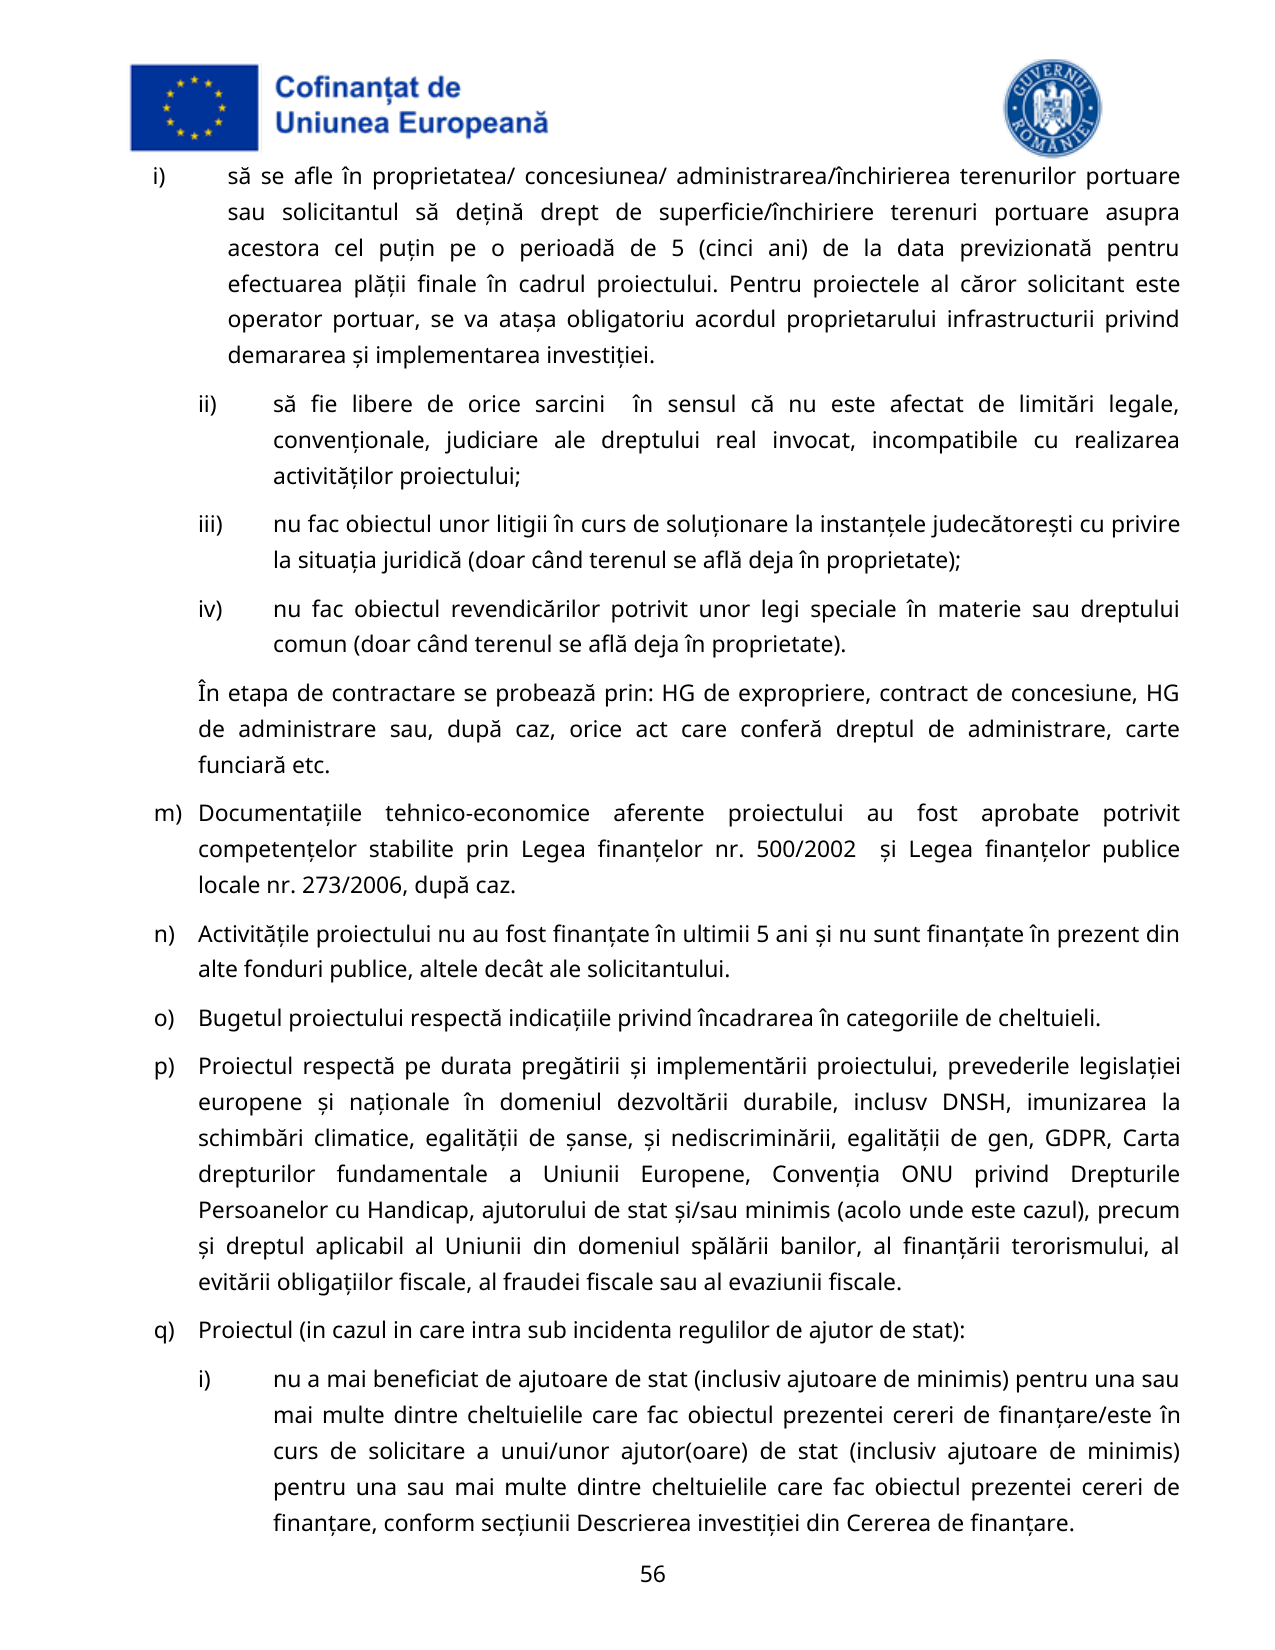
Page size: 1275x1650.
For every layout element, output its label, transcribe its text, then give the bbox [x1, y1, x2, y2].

list Proiectul (in cazul in care intra sub incidenta regulilor de ajutor de stat): [154, 1314, 1181, 1346]
list nu a mai beneficiat de ajutoare de stat (inclusiv ajutoare de minimis) pentru una sau mai multe dintre cheltuielile care fac obiectul prezentei cereri de finanţare/este în curs de solicitare a unui/unor ajutor(oare) de stat (inclusiv ajutoare de minimis) pentru una sau mai multe dintre cheltuielile care fac obiectul prezentei cereri de finanţare, conform secțiunii Descrierea investiției din Cererea de finanțare. [198, 1363, 1181, 1538]
list Proiectul respectă pe durata pregătirii şi implementării proiectului, prevederile legislaţiei europene şi naţionale în domeniul dezvoltării durabile, inclusv DNSH, imunizarea la schimbări climatice, egalităţii de şanse, şi nediscriminării, egalităţii de gen, GDPR, Carta drepturilor fundamentale a Uniunii Europene, Convenția ONU privind Drepturile Persoanelor cu Handicap, ajutorului de stat și/sau minimis (acolo unde este cazul), precum și dreptul aplicabil al Uniunii din domeniul spălării banilor, al finanțării terorismului, al evitării obligațiilor fiscale, al fraudei fiscale sau al evaziunii fiscale. [154, 1050, 1181, 1297]
list Bugetul proiectului respectă indicațiile privind încadrarea în categoriile de cheltuieli. [154, 1002, 1181, 1033]
list nu fac obiectul unor litigii în curs de soluționare la instanțele judecătorești cu privire la situația juridică (doar când terenul se află deja în proprietate); [198, 508, 1181, 575]
picture [124, 59, 1104, 160]
list Documentațiile tehnico-economice aferente proiectului au fost aprobate potrivit competențelor stabilite prin Legea finanțelor nr. 500/2002 și Legea finanțelor publice locale nr. 273/2006, după caz. [154, 797, 1181, 900]
list să fie libere de orice sarcini în sensul că nu este afectat de limitări legale, convenționale, judiciare ale dreptului real invocat, incompatibile cu realizarea activităților proiectului; [198, 388, 1181, 491]
list nu fac obiectul revendicărilor potrivit unor legi speciale în materie sau dreptului comun (doar când terenul se află deja în proprietate). [198, 592, 1181, 660]
list Activitățile proiectului nu au fost finanțate în ultimii 5 ani şi nu sunt finanțate în prezent din alte fonduri publice, altele decât ale solicitantului. [154, 917, 1181, 985]
text În etapa de contractare se probează prin: HG de expropriere, contract de concesiune, HG de administrare sau, după caz, orice act care conferă dreptul de administrare, carte funciară etc. [198, 677, 1181, 780]
list să se afle în proprietatea/ concesiunea/ administrarea/închirierea terenurilor portuare sau solicitantul să dețină drept de superficie/închiriere terenuri portuare asupra acestora cel puțin pe o perioadă de 5 (cinci ani) de la data previzionată pentru efectuarea plății finale în cadrul proiectului. Pentru proiectele al căror solicitant este operator portuar, se va atașa obligatoriu acordul proprietarului infrastructurii privind demararea și implementarea investiției. [152, 160, 1181, 371]
